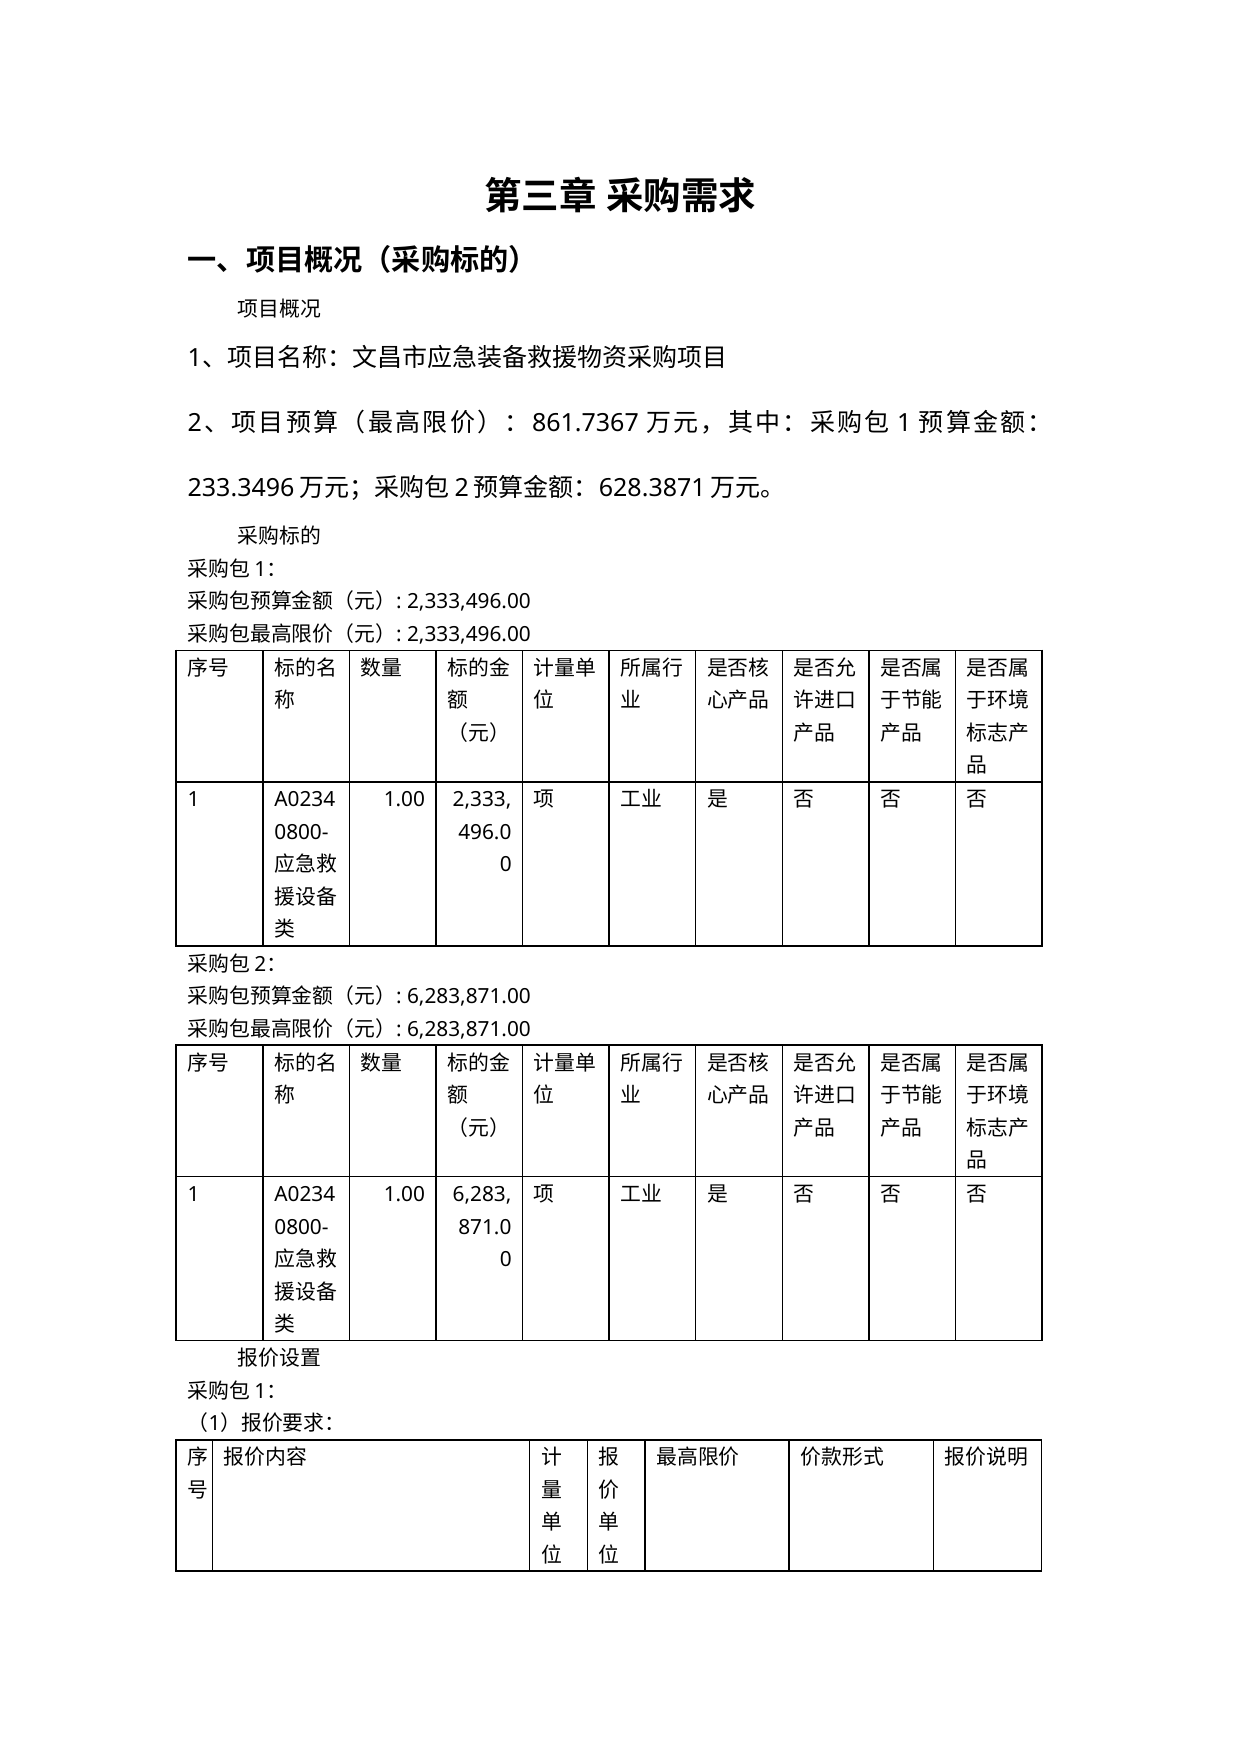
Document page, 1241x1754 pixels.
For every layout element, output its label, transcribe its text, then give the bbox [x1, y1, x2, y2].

table_header 序号 [177, 1046, 262, 1176]
table_header 是否核心产品 [696, 1046, 782, 1176]
text 采购包预算金额（元）: 6,283,871.00 [187, 979, 1053, 1012]
text 项目概况 [187, 292, 1053, 324]
text 采购包预算金额（元）: 2,333,496.00 [187, 584, 1053, 617]
table_header 所属行业 [610, 651, 695, 781]
table_header 标的名称 [264, 651, 349, 781]
table_header 所属行业 [610, 1046, 695, 1176]
table_header 计量单位 [523, 651, 608, 781]
table_cell 否 [956, 1177, 1041, 1340]
table_cell 否 [956, 783, 1041, 945]
table_header 数量 [350, 651, 435, 781]
table_cell 项 [523, 1177, 608, 1340]
text 1、项目名称：文昌市应急装备救援物资采购项目 [187, 324, 1053, 389]
text 报价设置 [187, 1341, 1053, 1374]
text 采购包最高限价（元）: 6,283,871.00 [187, 1012, 1053, 1044]
table_cell 否 [783, 783, 868, 945]
table_cell 1 [177, 783, 262, 945]
table_header 是否允许进口产品 [783, 651, 868, 781]
table_header 标的金额 （元） [437, 651, 522, 781]
table_header 是否允许进口产品 [783, 1046, 868, 1176]
table_header 是否属于环境标志产品 [956, 1046, 1041, 1176]
text 2、项目预算（最高限价）：861.7367万元，其中：采购包1预算金额：233.3496万元；采购包2预算金额：628.3871万元。 [187, 389, 1053, 519]
table_header 报价说明 [934, 1441, 1041, 1570]
text 采购包2： [187, 947, 1053, 979]
text 采购包1： [187, 552, 1053, 584]
table_cell A02340800-应急救援设备类 [264, 783, 349, 945]
table_cell 1 [177, 1177, 262, 1340]
table_header 是否属于节能产品 [870, 651, 955, 781]
text 第三章 采购需求 [187, 162, 1053, 227]
table_cell 6,283,871.00 [437, 1177, 522, 1340]
table_header 是否属于环境标志产品 [956, 651, 1041, 781]
table_header 计量单位 [530, 1441, 587, 1570]
table_header 计量单位 [523, 1046, 608, 1176]
text 一、项目概况（采购标的） [187, 227, 1053, 292]
table_header 价款形式 [790, 1441, 933, 1570]
table_cell 否 [870, 1177, 955, 1340]
table_cell 2,333,496.00 [437, 783, 522, 945]
text 采购标的 [187, 519, 1053, 552]
table_cell 是 [696, 1177, 782, 1340]
table_header 序号 [177, 1441, 212, 1570]
table_header 标的名称 [264, 1046, 349, 1176]
table_header 报价单位 [588, 1441, 644, 1570]
text 采购包1： [187, 1374, 1053, 1406]
table_cell 1.00 [350, 783, 435, 945]
table_cell 工业 [610, 1177, 695, 1340]
table_cell 项 [523, 783, 608, 945]
table_cell 工业 [610, 783, 695, 945]
table_header 最高限价 [646, 1441, 788, 1570]
table_header 是否核心产品 [696, 651, 782, 781]
table_cell 否 [870, 783, 955, 945]
table_cell A02340800-应急救援设备类 [264, 1177, 349, 1340]
table_cell 否 [783, 1177, 868, 1340]
table_cell 1.00 [350, 1177, 435, 1340]
table_cell 是 [696, 783, 782, 945]
table_header 标的金额 （元） [437, 1046, 522, 1176]
text （1）报价要求： [187, 1406, 1053, 1439]
text 采购包最高限价（元）: 2,333,496.00 [187, 617, 1053, 649]
table_header 是否属于节能产品 [870, 1046, 955, 1176]
table_header 报价内容 [213, 1441, 529, 1570]
table_header 数量 [350, 1046, 435, 1176]
table_header 序号 [177, 651, 262, 781]
